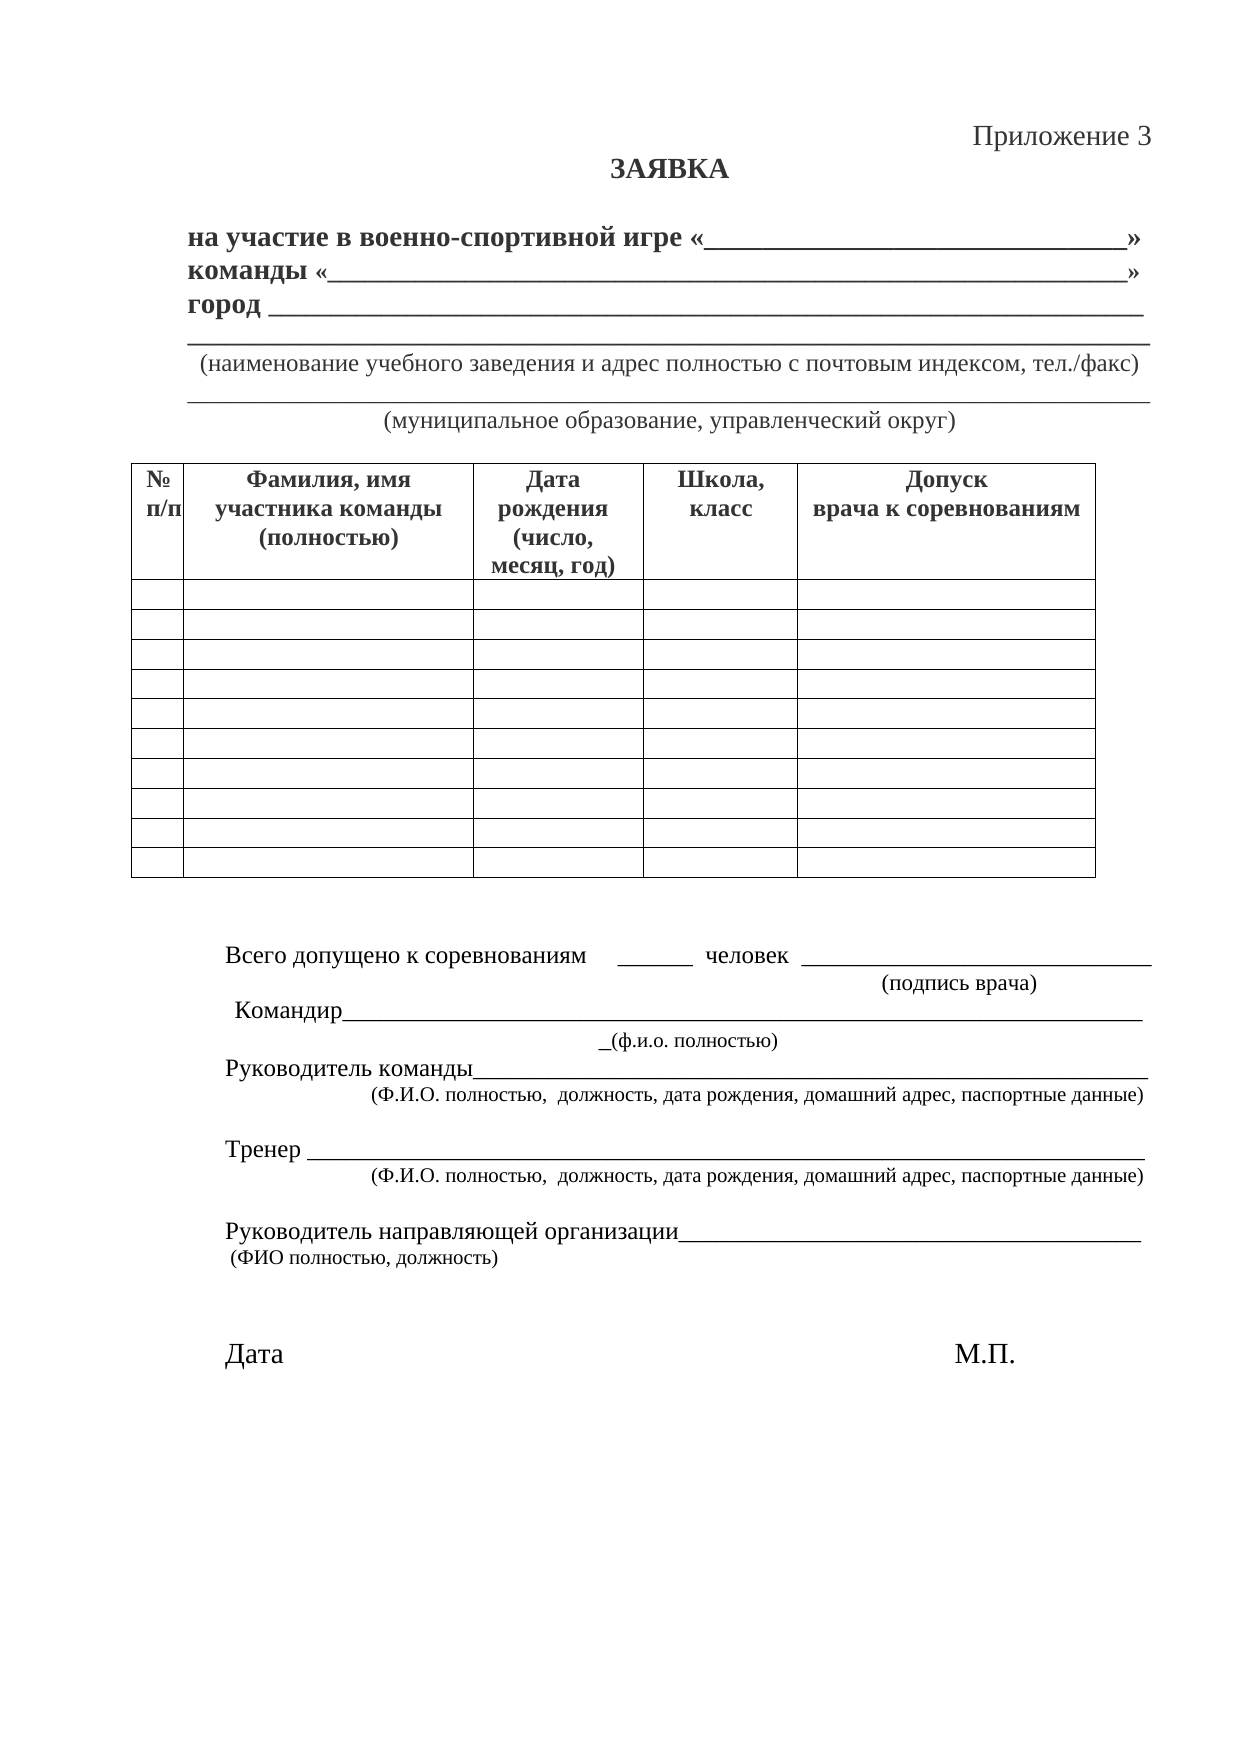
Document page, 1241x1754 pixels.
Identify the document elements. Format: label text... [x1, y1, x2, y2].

text ЗАЯВКА [187, 152, 1152, 185]
table_cell [644, 819, 797, 847]
text Руководитель направляющей организации_____________________________________ [225, 1216, 1152, 1245]
table_cell [798, 670, 1095, 698]
table_cell [474, 759, 643, 788]
table_cell [184, 699, 473, 728]
table_cell [132, 640, 183, 668]
text Приложение 3 [187, 118, 1152, 152]
table_cell [132, 580, 183, 609]
table_cell [474, 699, 643, 728]
table_cell [798, 759, 1095, 788]
table_cell [644, 729, 797, 758]
table_cell [644, 670, 797, 698]
table_cell [132, 819, 183, 847]
table_cell [132, 610, 183, 639]
table_header Допуск врача к соревнованиям [798, 464, 1095, 579]
text Командир_________________________________________________________________(ф.и.о. полностью) [225, 996, 1152, 1053]
text на участие в военно-спортивной игре «_____________________________» [187, 219, 1152, 252]
table_cell [644, 848, 797, 877]
text (наименование учебного заведения и адрес полностью с почтовым индексом, тел./факс) [187, 348, 1152, 377]
table_cell [132, 789, 183, 817]
table_cell [184, 670, 473, 698]
table_cell [184, 789, 473, 817]
table_cell [132, 759, 183, 788]
text _____________________________________________________________________________ [187, 377, 1152, 406]
text команды «________________________________________________________________» [187, 252, 1152, 286]
text (ФИО полностью, должность) [225, 1245, 1152, 1269]
table_cell [184, 610, 473, 639]
table_cell [184, 640, 473, 668]
table_header Дата рождения (число, месяц, год) [474, 464, 643, 579]
table_cell [798, 610, 1095, 639]
table_cell [474, 789, 643, 817]
text город ______________________________________________________________________ [187, 286, 1152, 319]
table_header Школа, класс [644, 464, 797, 579]
table_cell [132, 670, 183, 698]
table_cell [474, 848, 643, 877]
text (муниципальное образование, управленческий округ) [187, 406, 1152, 434]
table_cell [798, 819, 1095, 847]
table_cell [798, 580, 1095, 609]
table_cell [644, 640, 797, 668]
table_cell [798, 789, 1095, 817]
table_cell [184, 819, 473, 847]
text Всего допущено к соревнованиям ______ человек ____________________________ [225, 940, 1152, 969]
table_cell [474, 610, 643, 639]
text Тренер ___________________________________________________________________ [225, 1134, 1152, 1163]
table_cell [644, 580, 797, 609]
text _____________________________________________________________________________ [187, 319, 1152, 348]
text (Ф.И.О. полностью, должность, дата рождения, домашний адрес, паспортные данные) [225, 1163, 1152, 1187]
table_cell [184, 848, 473, 877]
table_cell [644, 699, 797, 728]
table_cell [184, 759, 473, 788]
table_cell [798, 729, 1095, 758]
text (Ф.И.О. полностью, должность, дата рождения, домашний адрес, паспортные данные) [225, 1082, 1152, 1106]
text Дата М.П. [225, 1336, 1152, 1369]
table_cell [798, 848, 1095, 877]
table_header Фамилия, имя участника команды (полностью) [184, 464, 473, 579]
text Руководитель команды______________________________________________________ [225, 1053, 1152, 1082]
text (подпись врача) [225, 969, 1152, 996]
table_header № п/п [132, 464, 183, 579]
table_cell [798, 640, 1095, 668]
table_cell [644, 759, 797, 788]
table_cell [474, 640, 643, 668]
table_cell [132, 848, 183, 877]
table_cell [474, 819, 643, 847]
table_cell [644, 610, 797, 639]
table_cell [644, 789, 797, 817]
table_cell [184, 729, 473, 758]
table_cell [184, 580, 473, 609]
table_cell [798, 699, 1095, 728]
table_cell [474, 580, 643, 609]
table_cell [132, 699, 183, 728]
table_cell [132, 729, 183, 758]
table_cell [474, 729, 643, 758]
table_cell [474, 670, 643, 698]
